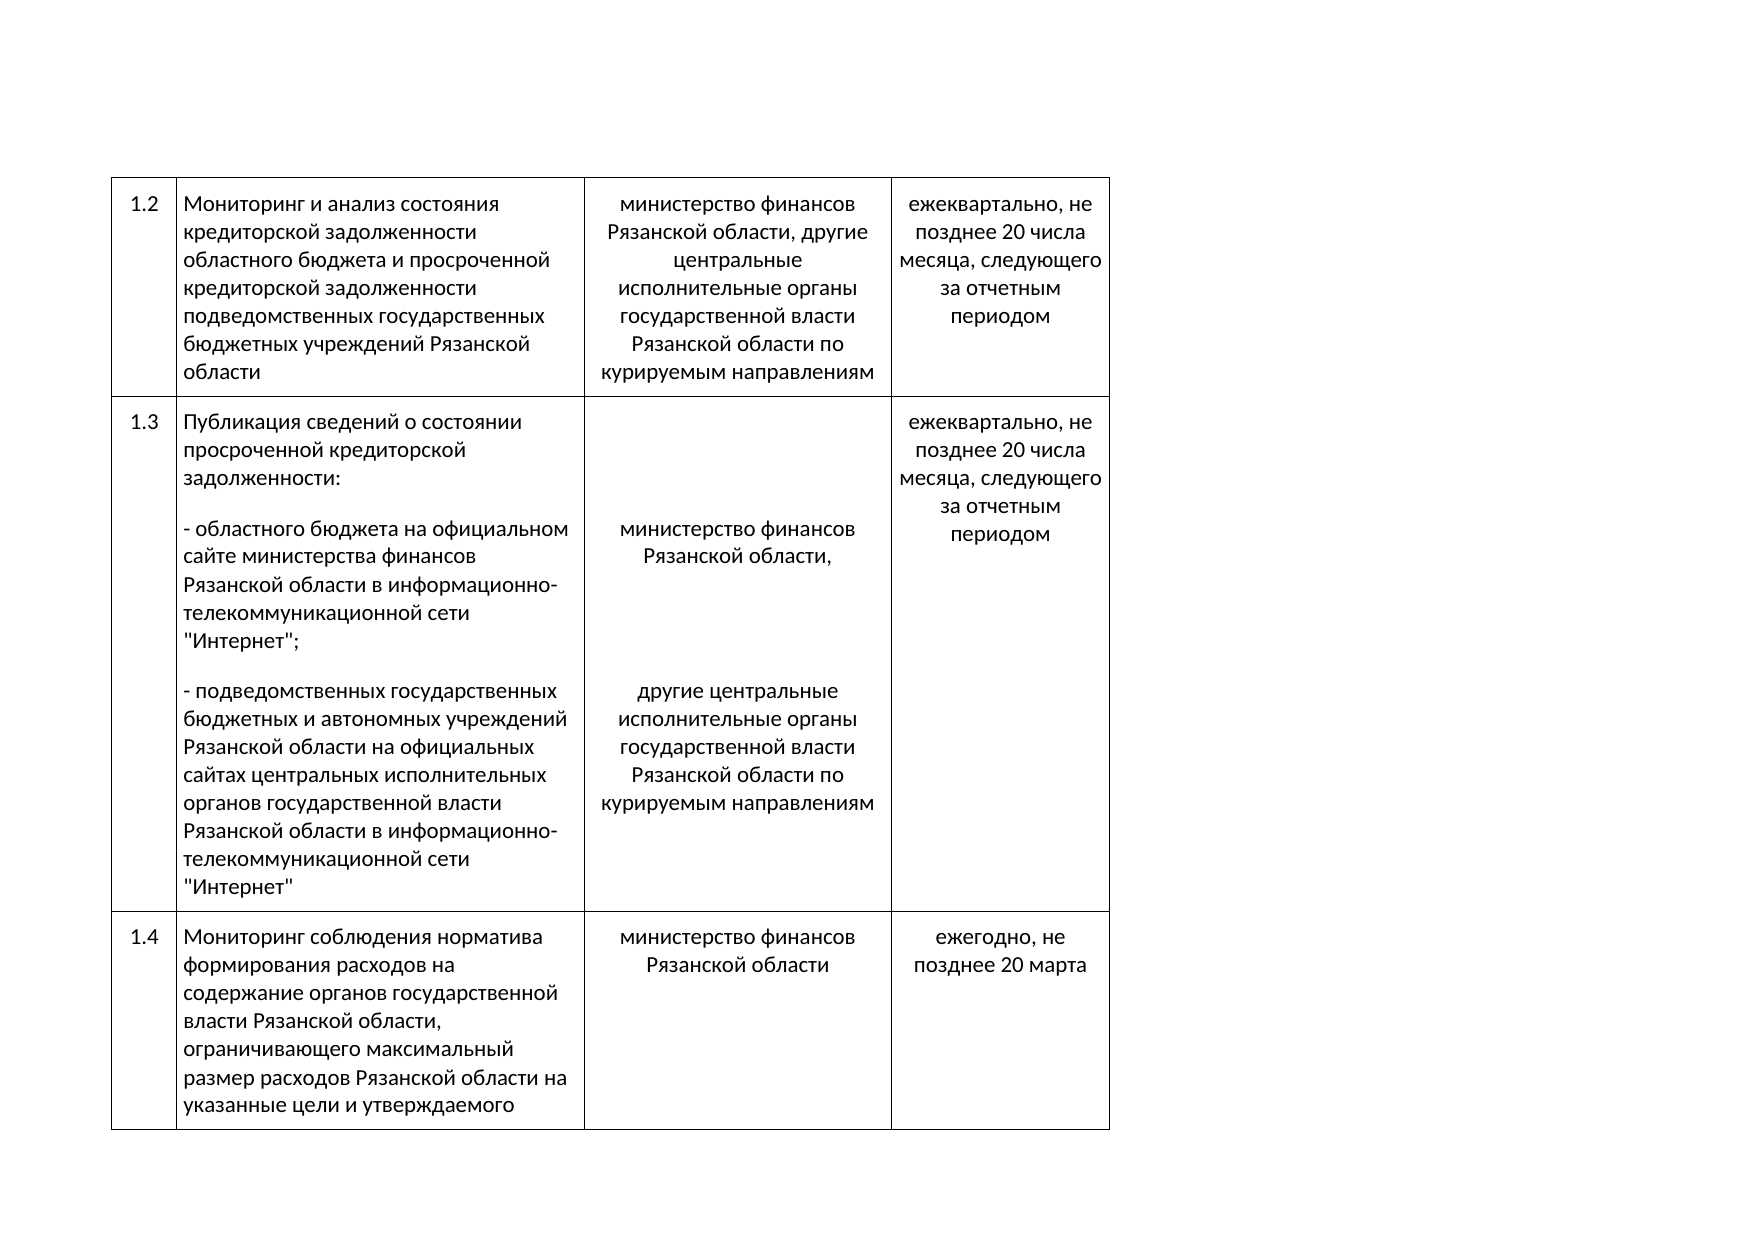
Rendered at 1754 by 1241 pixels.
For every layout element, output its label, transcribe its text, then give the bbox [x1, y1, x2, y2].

table_cell ежеквартально, не позднее 20 числа месяца, следующего за отчетным периодом [892, 178, 1109, 396]
table_cell министерство финансов Рязанской области, [585, 502, 891, 664]
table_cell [892, 912, 1109, 1129]
table_cell министерство финансов Рязанской области, другие центральные исполнительные органы государственной власти Рязанской области по курируемым направлениям [585, 178, 891, 396]
table_cell - областного бюджета на официальном сайте министерства финансов Рязанской области в информационно-телекоммуникационной сети "Интернет"; [177, 502, 584, 664]
table_cell 1.3 [112, 397, 176, 911]
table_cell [177, 912, 584, 1129]
table_cell - подведомственных государственных бюджетных и автономных учреждений Рязанской области на официальных сайтах центральных исполнительных органов государственной власти Рязанской области в информационно-телекоммуникационной сети "Интернет" [177, 664, 584, 911]
table_cell ежеквартально, не позднее 20 числа месяца, следующего за отчетным периодом [892, 397, 1109, 911]
table_cell 1.2 [112, 178, 176, 396]
table_cell [585, 397, 891, 502]
table_cell другие центральные исполнительные органы государственной власти Рязанской области по курируемым направлениям [585, 664, 891, 911]
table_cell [585, 912, 891, 1129]
table_cell Мониторинг и анализ состояния кредиторской задолженности областного бюджета и просроченной кредиторской задолженности подведомственных государственных бюджетных учреждений Рязанской области [177, 178, 584, 396]
table_cell 1.4 [112, 912, 176, 1129]
table_cell Публикация сведений о состоянии просроченной кредиторской задолженности: [177, 397, 584, 502]
